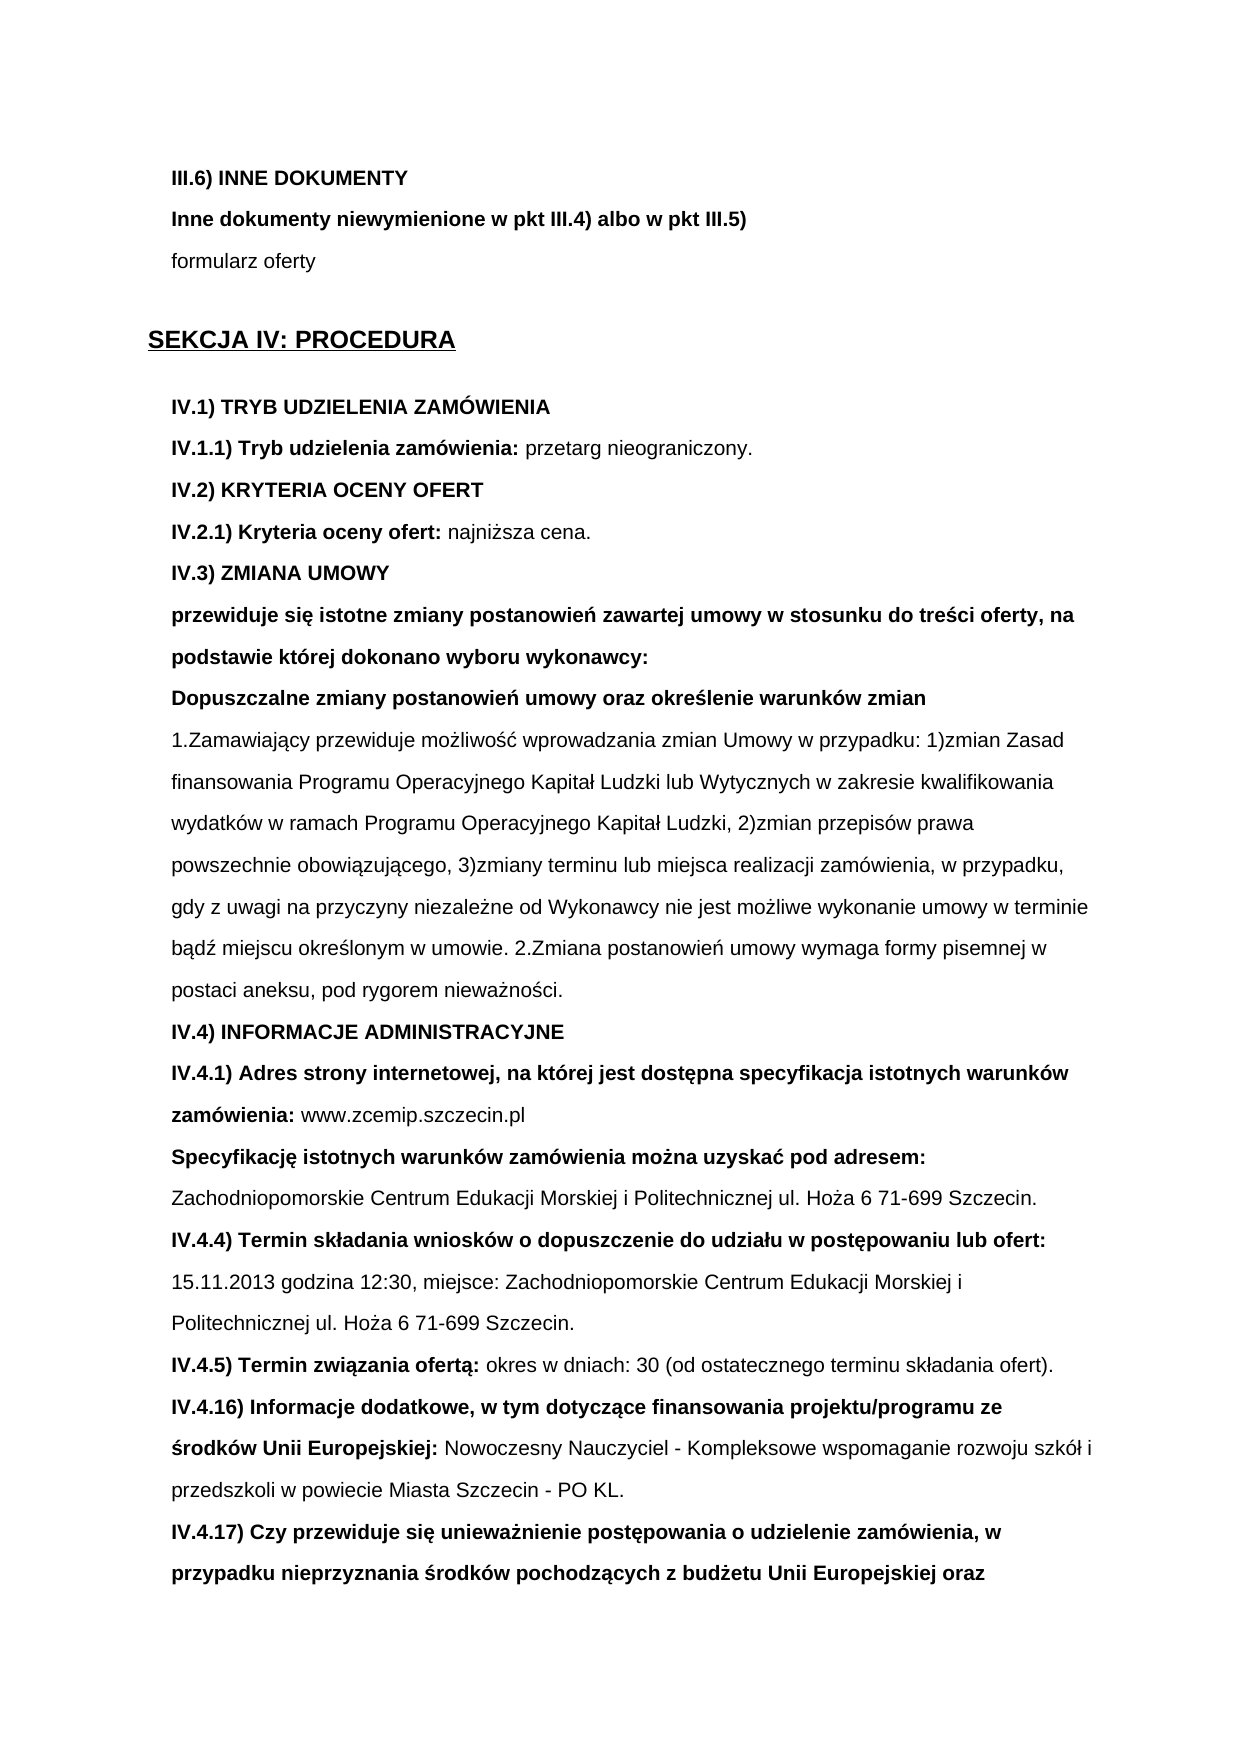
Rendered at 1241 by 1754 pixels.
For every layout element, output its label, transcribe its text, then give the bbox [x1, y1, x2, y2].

text IV.4.16) Informacje dodatkowe, w tym dotyczące finansowania projektu/programu ze środków Unii Europejskiej: Nowoczesny Nauczyciel - Kompleksowe wspomaganie rozwoju szkół i przedszkoli w powiecie Miasta Szczecin - PO KL. [171, 1377, 1093, 1502]
text III.6) INNE DOKUMENTY [171, 148, 1093, 189]
text IV.4) INFORMACJE ADMINISTRACYJNE [171, 1002, 1093, 1043]
text IV.4.4) Termin składania wniosków o dopuszczenie do udziału w postępowaniu lub ofert: 15.11.2013 godzina 12:30, miejsce: Zachodniopomorskie Centrum Edukacji Morskiej i Politechnicznej ul. Hoża 6 71-699 Szczecin. [171, 1210, 1093, 1335]
text Dopuszczalne zmiany postanowień umowy oraz określenie warunków zmian [171, 668, 1093, 710]
text IV.3) ZMIANA UMOWY [171, 543, 1093, 585]
text IV.2.1) Kryteria oceny ofert: najniższa cena. [171, 502, 1093, 543]
text IV.2) KRYTERIA OCENY OFERT [171, 460, 1093, 502]
text SEKCJA IV: PROCEDURA [148, 312, 1093, 353]
text 1.Zamawiający przewiduje możliwość wprowadzania zmian Umowy w przypadku: 1)zmian Zasad finansowania Programu Operacyjnego Kapitał Ludzki lub Wytycznych w zakresie kwalifikowania wydatków w ramach Programu Operacyjnego Kapitał Ludzki, 2)zmian przepisów prawa powszechnie obowiązującego, 3)zmiany terminu lub miejsca realizacji zamówienia, w przypadku, gdy z uwagi na przyczyny niezależne od Wykonawcy nie jest możliwe wykonanie umowy w terminie bądź miejscu określonym w umowie. 2.Zmiana postanowień umowy wymaga formy pisemnej w postaci aneksu, pod rygorem nieważności. [171, 710, 1093, 1002]
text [171, 1502, 1093, 1585]
text formularz oferty [171, 231, 1093, 273]
text Inne dokumenty niewymienione w pkt III.4) albo w pkt III.5) [171, 189, 1093, 231]
text IV.4.1) Adres strony internetowej, na której jest dostępna specyfikacja istotnych warunków zamówienia: www.zcemip.szczecin.pl Specyfikację istotnych warunków zamówienia można uzyskać pod adresem: Zachodniopomorskie Centrum Edukacji Morskiej i Politechnicznej ul. Hoża 6 71-699 Szczecin. [171, 1043, 1093, 1210]
text IV.4.5) Termin związania ofertą: okres w dniach: 30 (od ostatecznego terminu składania ofert). [171, 1335, 1093, 1377]
text przewiduje się istotne zmiany postanowień zawartej umowy w stosunku do treści oferty, na podstawie której dokonano wyboru wykonawcy: [171, 585, 1093, 668]
text IV.1) TRYB UDZIELENIA ZAMÓWIENIA [171, 377, 1093, 418]
text IV.1.1) Tryb udzielenia zamówienia: przetarg nieograniczony. [171, 418, 1093, 460]
